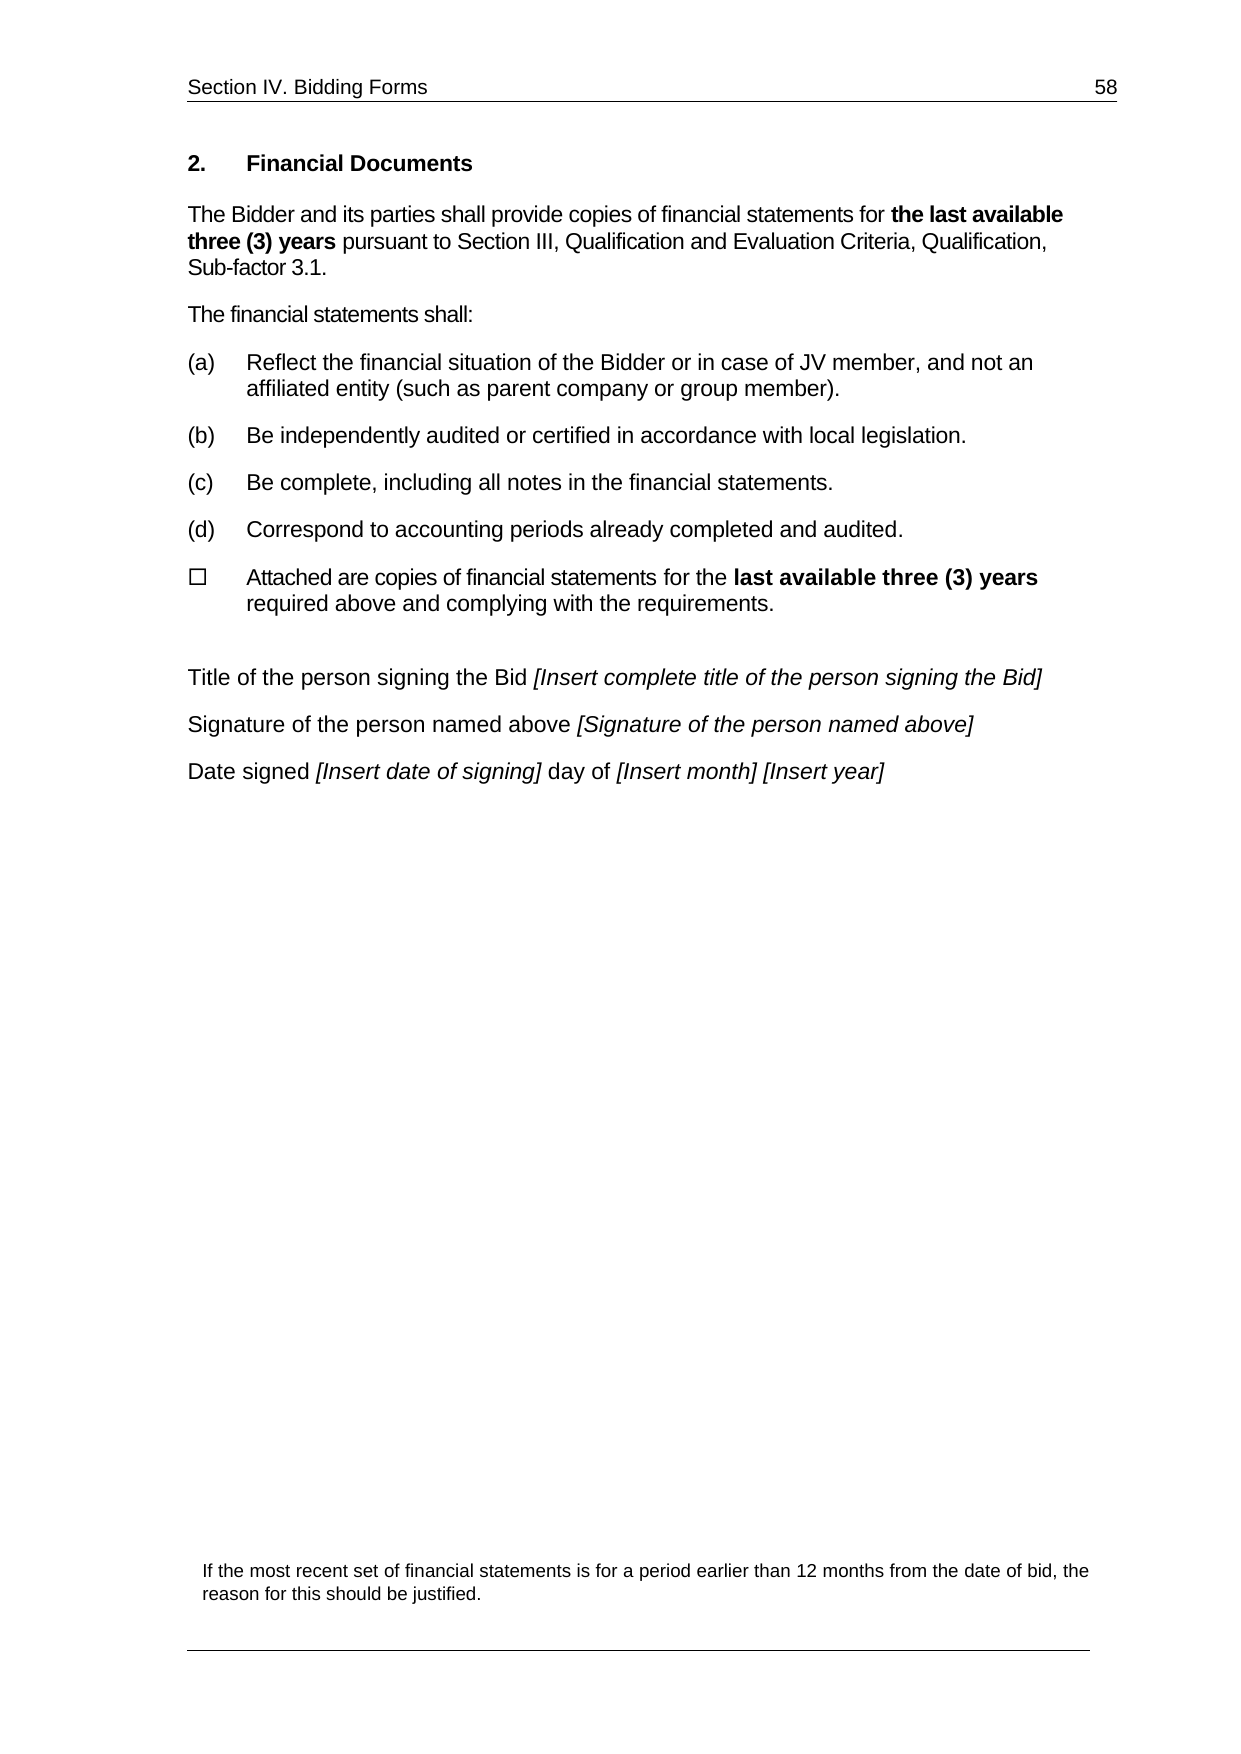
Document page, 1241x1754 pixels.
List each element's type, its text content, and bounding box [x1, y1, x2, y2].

text 2. Financial Documents [187, 150, 1090, 176]
text Title of the person signing the Bid [Insert complete title of the person signing the Bid] [187, 663, 1090, 690]
text (c) Be complete, including all notes in the financial statements. [187, 469, 1090, 496]
text (a) Reflect the financial situation of the Bidder or in case of JV member, and not an affiliated entity (such as parent company or group member). [187, 348, 1090, 401]
text Signature of the person named above [Signature of the person named above] [187, 711, 1090, 737]
text The financial statements shall: [187, 301, 1090, 328]
text The Bidder and its parties shall provide copies of financial statements for the last available three (3) years pursuant to Section III, Qualification and Evaluation Criteria, Qualification, Sub-factor 3.1. [187, 201, 1090, 280]
text (d) Correspond to accounting periods already completed and audited. [187, 516, 1090, 543]
text Date signed [Insert date of signing] day of [Insert month] [Insert year] [187, 758, 1090, 784]
text (b) Be independently audited or certified in accordance with local legislation. [187, 422, 1090, 448]
text Attached are copies of financial statements for the last available three (3) years required above and complying with the requirements. [187, 563, 1090, 616]
